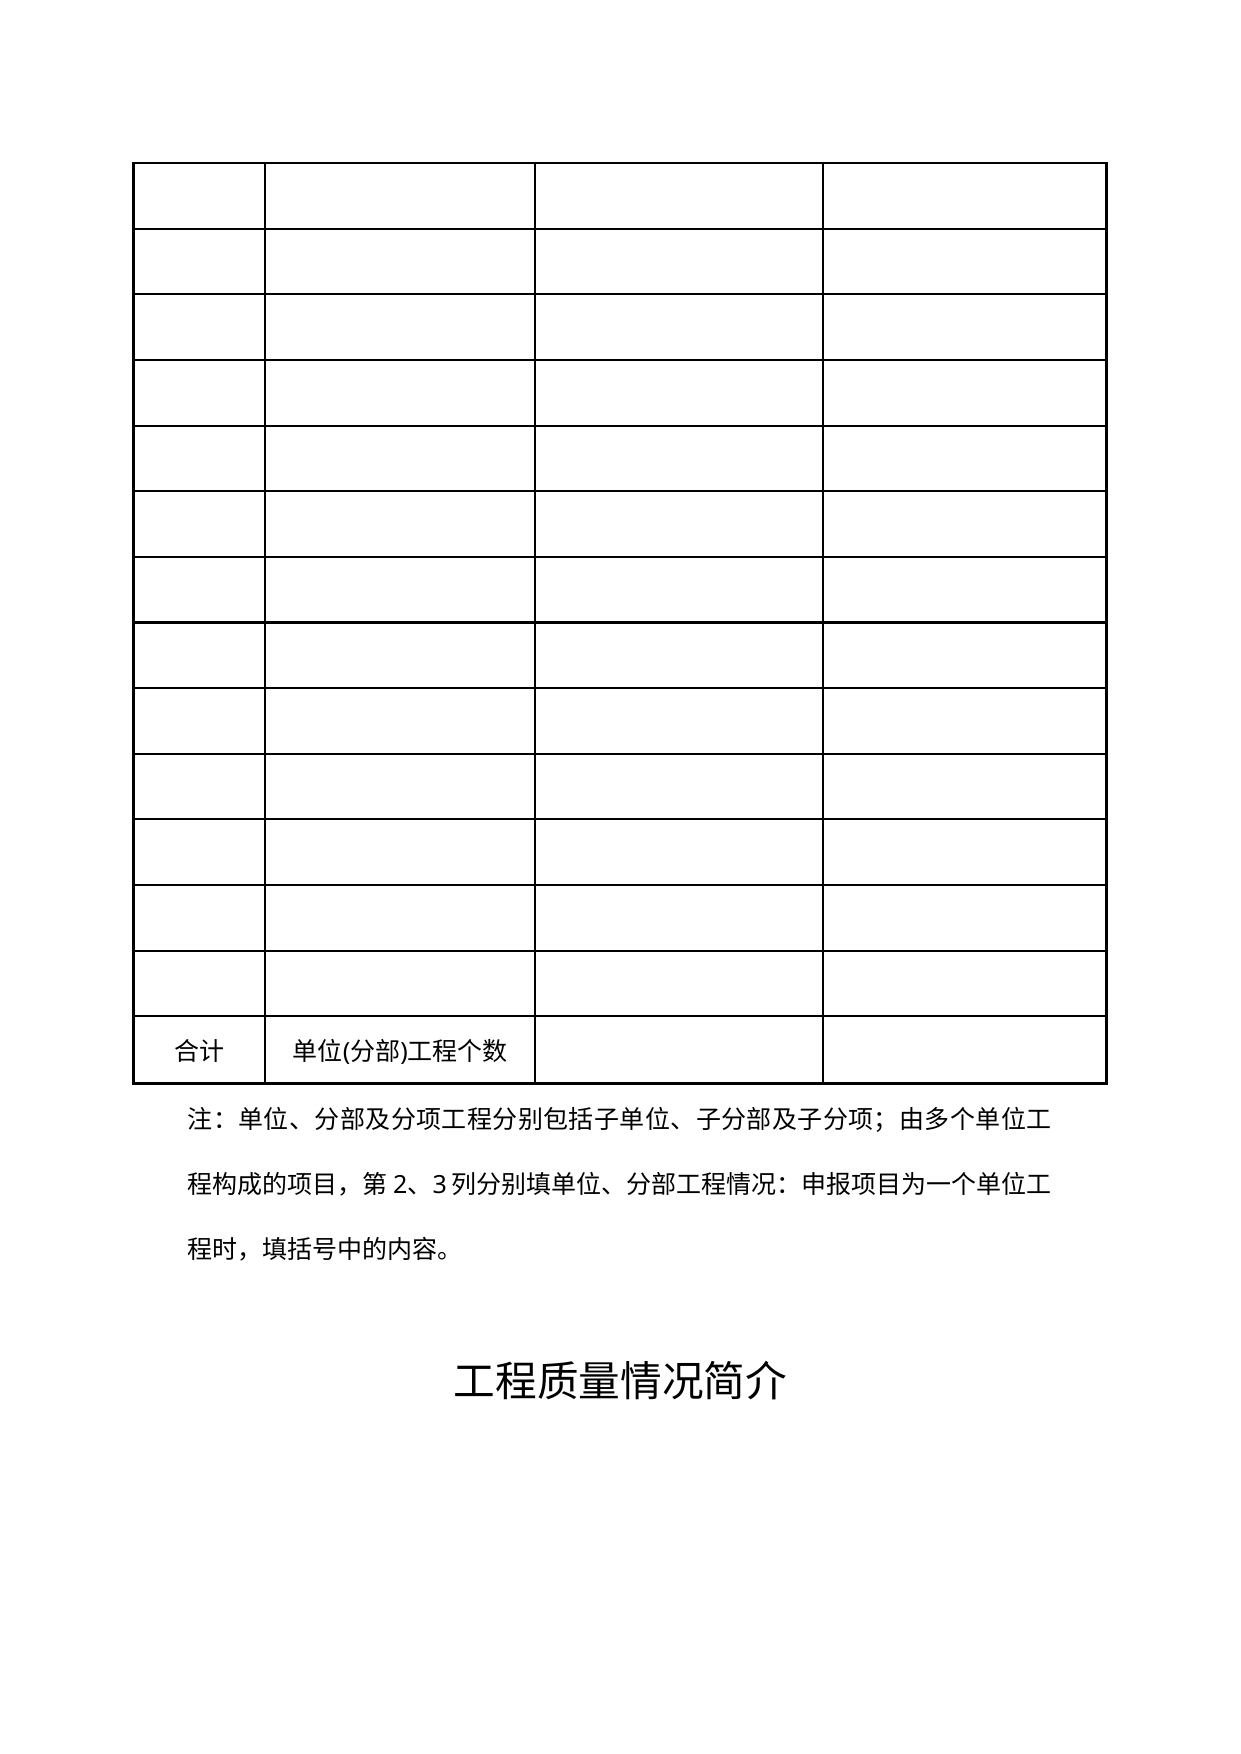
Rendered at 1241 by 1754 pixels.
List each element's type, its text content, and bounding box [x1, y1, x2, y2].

table_cell [536, 624, 822, 687]
table_cell [536, 295, 822, 359]
table_cell [135, 886, 264, 949]
table_cell [266, 820, 534, 884]
table_cell [536, 689, 822, 753]
table_cell [135, 230, 264, 293]
table_cell [824, 427, 1105, 490]
text 注：单位、分部及分项工程分别包括子单位、子分部及子分项；由多个单位工程构成的项目，第2、3列分别填单位、分部工程情况：申报项目为一个单位工程时，填括号中的内容。 [187, 1085, 1053, 1280]
table_cell [824, 361, 1105, 424]
table_cell [824, 755, 1105, 818]
table_cell [266, 230, 534, 293]
table_cell [536, 952, 822, 1015]
table_cell [536, 361, 822, 424]
table_cell [824, 952, 1105, 1015]
table_cell 合计 [135, 1017, 264, 1082]
table_cell [135, 689, 264, 753]
table_cell 单位(分部)工程个数 [266, 1017, 534, 1082]
table_cell [266, 492, 534, 556]
table_cell [135, 624, 264, 687]
table_cell [536, 230, 822, 293]
table_cell [824, 689, 1105, 753]
table_cell [135, 558, 264, 621]
table_cell [824, 1017, 1105, 1082]
table_cell [135, 492, 264, 556]
table_cell [135, 361, 264, 424]
table_cell [824, 230, 1105, 293]
text 工程质量情况简介 [187, 1345, 1053, 1410]
table_cell [266, 689, 534, 753]
table_cell [824, 624, 1105, 687]
table_cell [824, 164, 1105, 228]
table_cell [266, 952, 534, 1015]
table_cell [135, 952, 264, 1015]
table_cell [266, 558, 534, 621]
table_cell [824, 886, 1105, 949]
table_cell [135, 295, 264, 359]
table_cell [536, 1017, 822, 1082]
table_cell [135, 427, 264, 490]
table_cell [536, 820, 822, 884]
table_cell [824, 820, 1105, 884]
table_cell [266, 295, 534, 359]
table_cell [266, 624, 534, 687]
table_cell [266, 361, 534, 424]
table_cell [266, 755, 534, 818]
table_cell [824, 295, 1105, 359]
table_cell [536, 886, 822, 949]
table_cell [536, 492, 822, 556]
table_cell [536, 755, 822, 818]
table_cell [824, 492, 1105, 556]
table_cell [135, 164, 264, 228]
table_cell [135, 820, 264, 884]
table_cell [266, 164, 534, 228]
table_cell [135, 755, 264, 818]
table_cell [266, 427, 534, 490]
table_cell [536, 164, 822, 228]
table_cell [536, 558, 822, 621]
table_cell [266, 886, 534, 949]
table_cell [824, 558, 1105, 621]
table_cell [536, 427, 822, 490]
